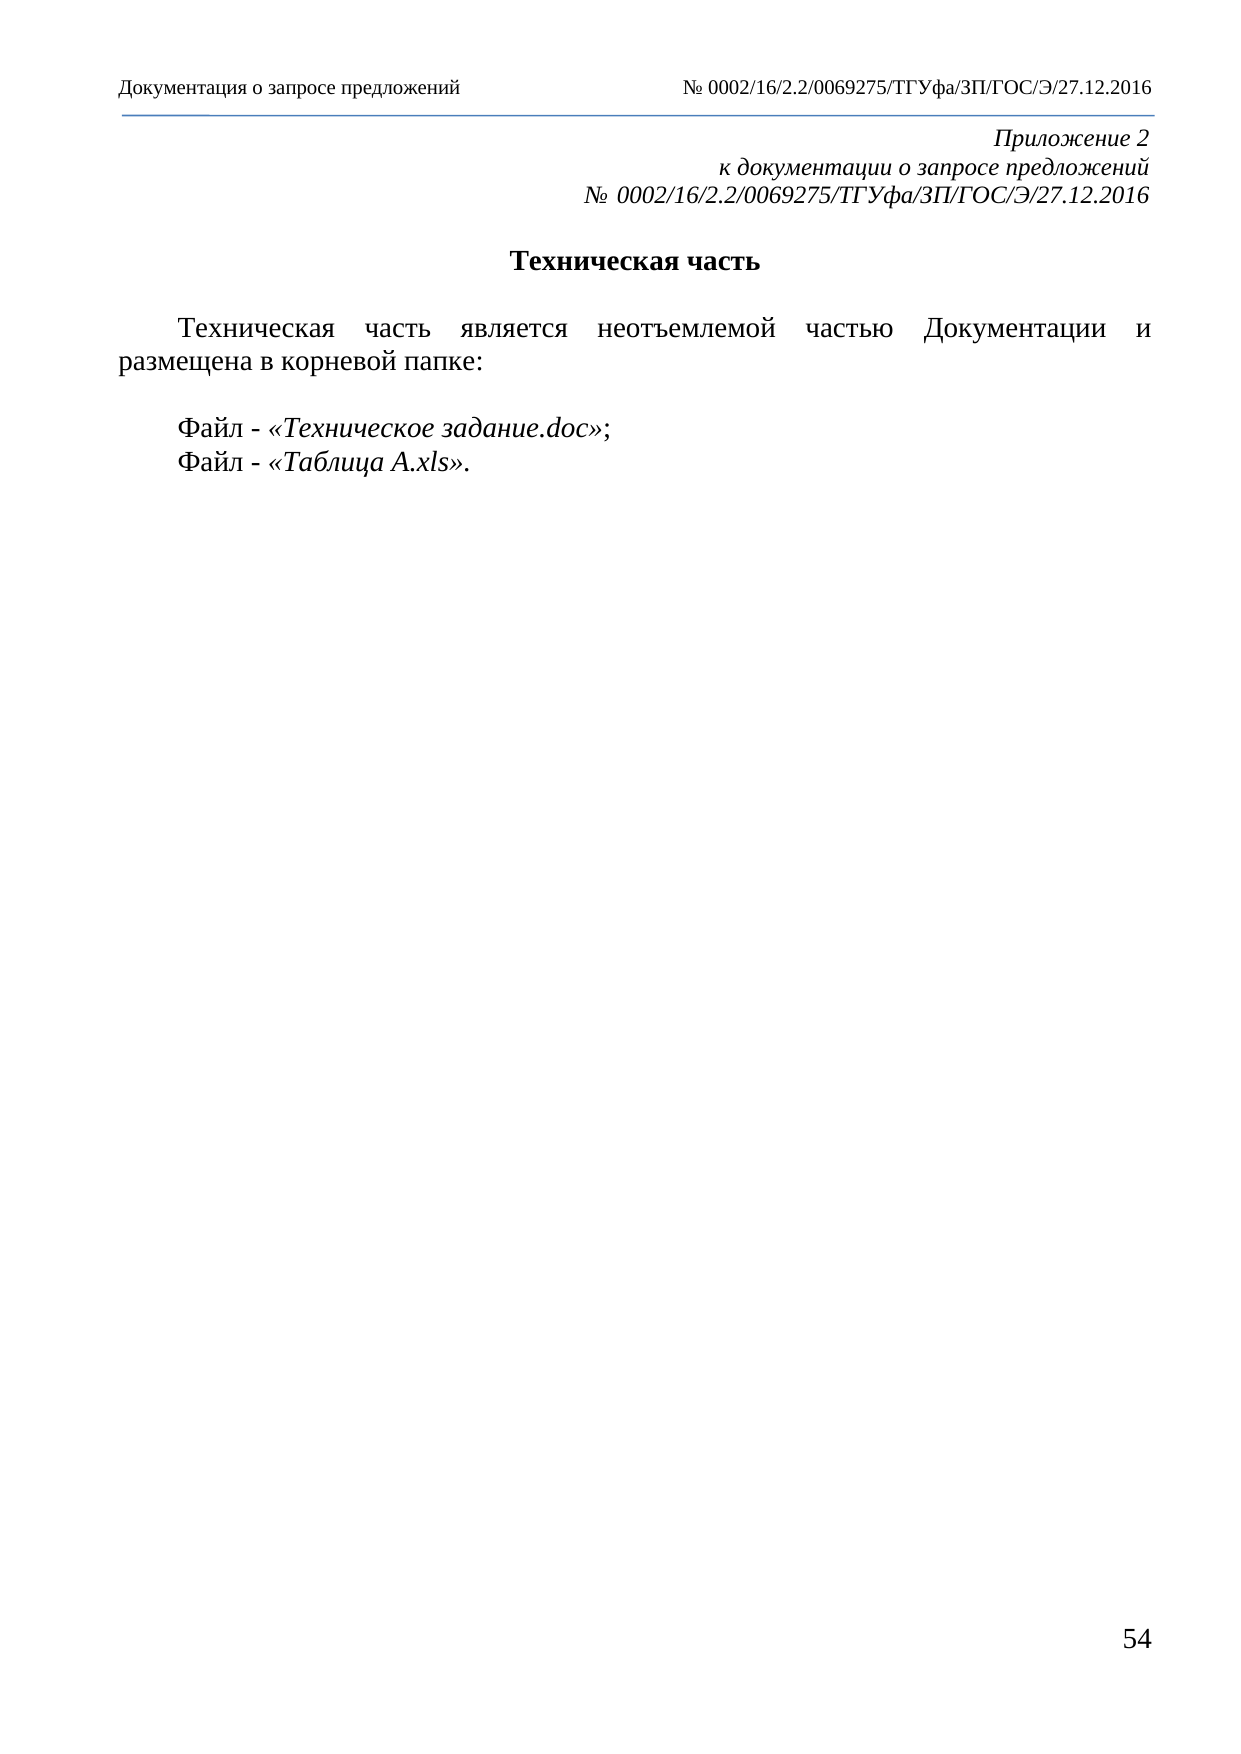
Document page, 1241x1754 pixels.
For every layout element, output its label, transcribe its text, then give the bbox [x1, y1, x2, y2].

text Приложение 2 [118, 123, 1152, 152]
text Файл - «Техническое задание.doc»; [118, 411, 1152, 444]
text к документации о запросе предложений [118, 152, 1152, 181]
text Техническая часть является неотъемлемой частью Документации и размещена в корневой папке: [118, 310, 1152, 377]
text Файл - «Таблица А.xls». [118, 444, 1152, 478]
text № 0002/16/2.2/0069275/ТГУфа/ЗП/ГОС/Э/27.12.2016 [118, 181, 1152, 209]
text Техническая часть [118, 243, 1152, 276]
